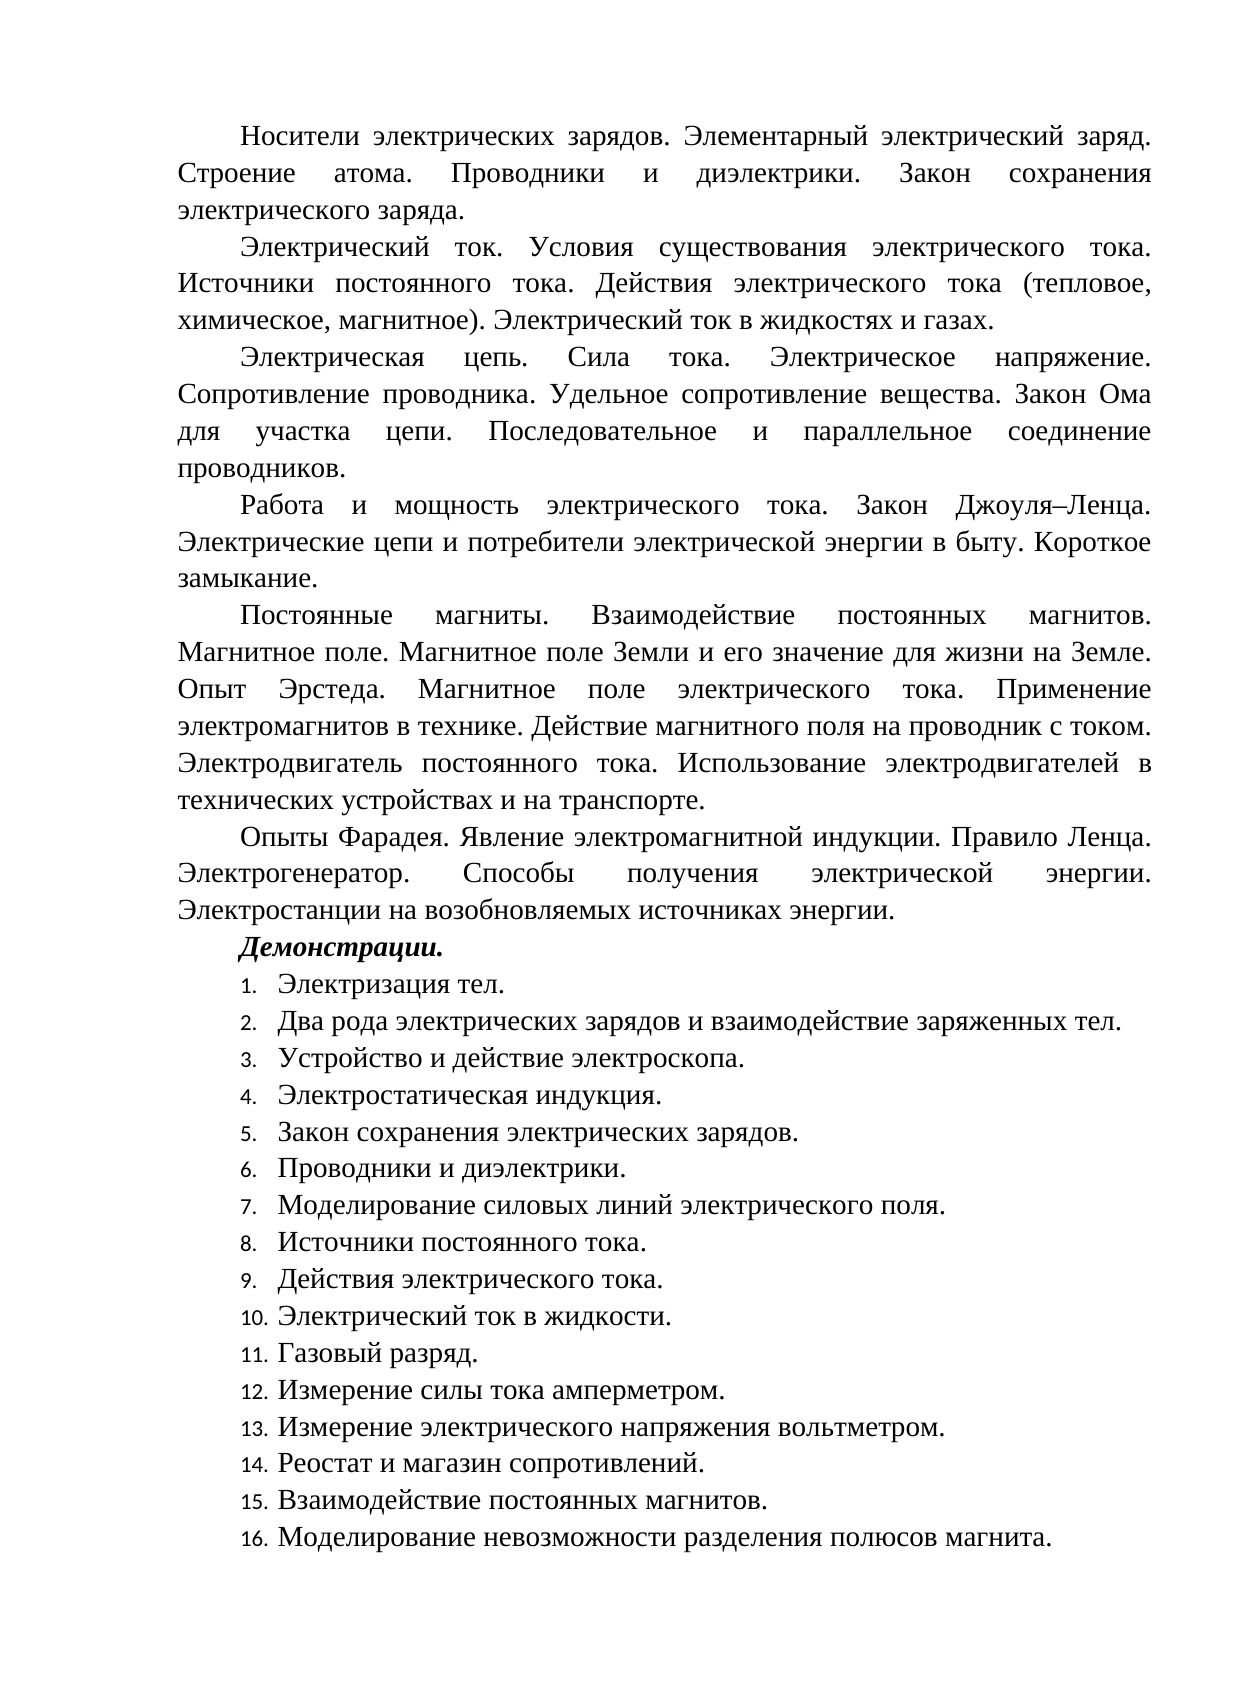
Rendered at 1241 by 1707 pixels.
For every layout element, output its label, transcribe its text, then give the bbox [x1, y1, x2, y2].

list Проводники и диэлектрики. [240, 1151, 1152, 1184]
list Устройство и действие электроскопа. [240, 1040, 1152, 1073]
list Моделирование невозможности разделения полюсов магнита. [240, 1519, 1152, 1553]
list Моделирование силовых линий электрического поля. [240, 1187, 1152, 1221]
list Газовый разряд. [240, 1335, 1152, 1368]
text Электрическая цепь. Сила тока. Электрическое напряжение. Сопротивление проводника. Удельное сопротивление вещества. Закон Ома для участка цепи. Последовательное и параллельное соединение проводников. [177, 339, 1152, 483]
text Постоянные магниты. Взаимодействие постоянных магнитов. Магнитное поле. Магнитное поле Земли и его значение для жизни на Земле. Опыт Эрстеда. Магнитное поле электрического тока. Применение электромагнитов в технике. Действие магнитного поля на проводник с током. Электродвигатель постоянного тока. Использование электродвигателей в технических устройствах и на транспорте. [177, 597, 1152, 815]
list Закон сохранения электрических зарядов. [240, 1114, 1152, 1147]
text Работа и мощность электрического тока. Закон Джоуля–Ленца. Электрические цепи и потребители электрической энергии в быту. Короткое замыкание. [177, 487, 1152, 594]
list Два рода электрических зарядов и взаимодействие заряженных тел. [240, 1003, 1152, 1037]
text Демонстрации. [177, 929, 1152, 963]
list Реостат и магазин сопротивлений. [240, 1446, 1152, 1479]
list Источники постоянного тока. [240, 1224, 1152, 1258]
list Измерение силы тока амперметром. [240, 1372, 1152, 1405]
text Опыты Фарадея. Явление электромагнитной индукции. Правило Ленца. Электрогенератор. Способы получения электрической энергии. Электростанции на возобновляемых источниках энергии. [177, 819, 1152, 926]
list Взаимодействие постоянных магнитов. [240, 1482, 1152, 1516]
list Электризация тел. [240, 966, 1152, 1000]
list Действия электрического тока. [240, 1261, 1152, 1295]
text Носители электрических зарядов. Элементарный электрический заряд. Строение атома. Проводники и диэлектрики. Закон сохранения электрического заряда. [177, 118, 1152, 225]
list Электрический ток в жидкости. [240, 1298, 1152, 1332]
text Электрический ток. Условия существования электрического тока. Источники постоянного тока. Действия электрического тока (тепловое, химическое, магнитное). Электрический ток в жидкостях и газах. [177, 229, 1152, 336]
list Электростатическая индукция. [240, 1077, 1152, 1110]
list Измерение электрического напряжения вольтметром. [240, 1409, 1152, 1442]
